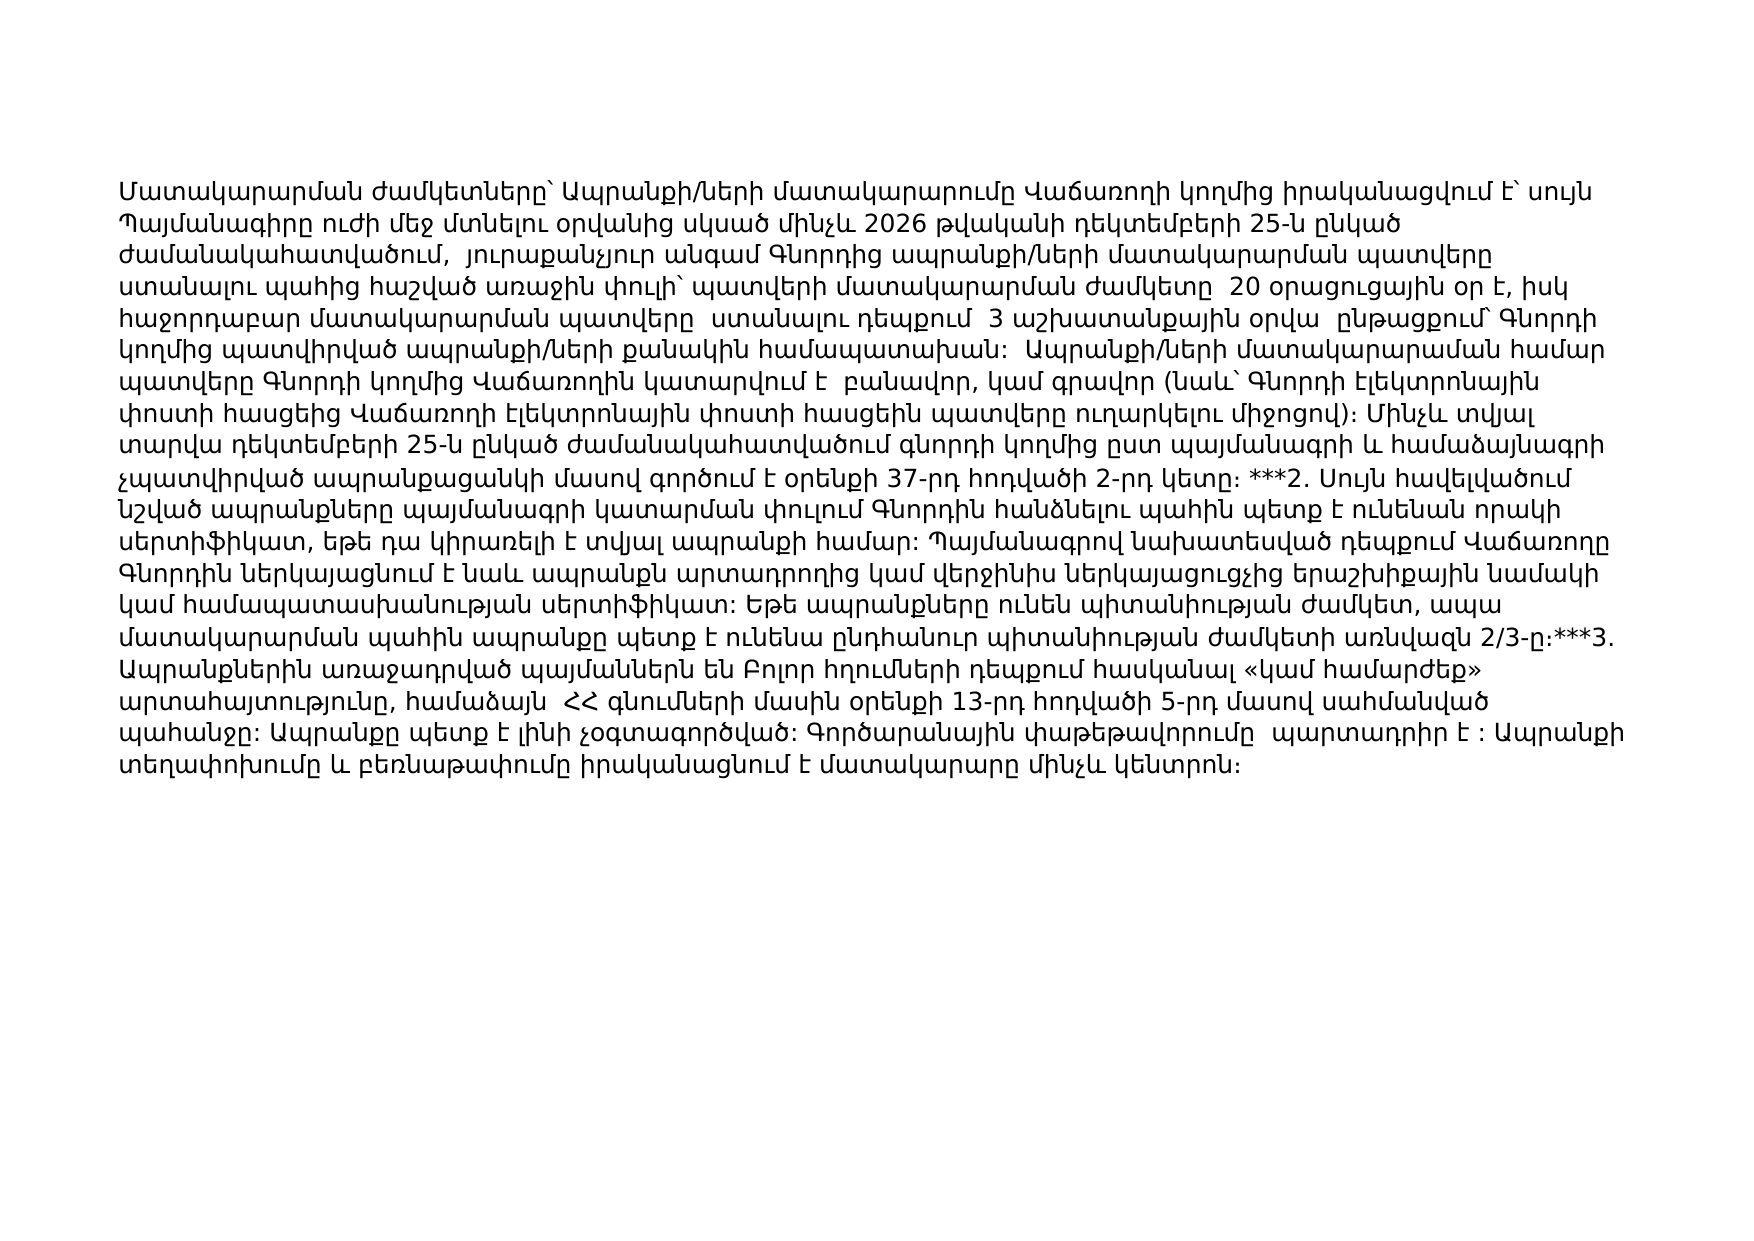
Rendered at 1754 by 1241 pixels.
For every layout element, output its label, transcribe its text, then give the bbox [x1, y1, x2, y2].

text Մատակարարման ժամկետները՝ Ապրանքի/ների մատակարարումը Վաճառողի կողմից իրականացվում է՝ սույն Պայմանագիրը ուժի մեջ մտնելու օրվանից սկսած մինչև 2026 թվականի դեկտեմբերի 25-ն ընկած ժամանակահատվածում, յուրաքանչյուր անգամ Գնորդից ապրանքի/ների մատակարարման պատվերը ստանալու պահից հաշված առաջին փուլի՝ պատվերի մատակարարման ժամկետը 20 օրացուցային օր է, իսկ հաջորդաբար մատակարարման պատվերը ստանալու դեպքում 3 աշխատանքային օրվա ընթացքում՝ Գնորդի կողմից պատվիրված ապրանքի/ների քանակին համապատախան: Ապրանքի/ների մատակարարաման համար պատվերը Գնորդի կողմից Վաճառողին կատարվում է բանավոր, կամ գրավոր (նաև՝ Գնորդի էլեկտրոնային փոստի հասցեից Վաճառողի էլեկտրոնային փոստի հասցեին պատվերը ուղարկելու միջոցով)։ Մինչև տվյալ տարվա դեկտեմբերի 25-ն ընկած ժամանակահատվածում գնորդի կողմից ըստ պայմանագրի և համաձայնագրի չպատվիրված ապրանքացանկի մասով գործում է օրենքի 37-րդ հոդվածի 2-րդ կետը։ ***2․ Սույն հավելվածում նշված ապրանքները պայմանագրի կատարման փուլում Գնորդին հանձնելու պահին պետք է ունենան որակի սերտիֆիկատ, եթե դա կիրառելի է տվյալ ապրանքի համար: Պայմանագրով նախատեսված դեպքում Վաճառողը Գնորդին ներկայացնում է նաև ապրանքն արտադրողից կամ վերջինիս ներկայացուցչից երաշխիքային նամակի կամ համապատասխանության սերտիֆիկատ: Եթե ապրանքները ունեն պիտանիության ժամկետ, ապա մատակարարման պահին ապրանքը պետք է ունենա ընդհանուր պիտանիության ժամկետի առնվազն 2/3-ը։***3․ Ապրանքներին առաջադրված պայմաններն են Բոլոր հղումների դեպքում հասկանալ «կամ համարժեք» արտահայտությունը, համաձայն ՀՀ գնումների մասին օրենքի 13-րդ հոդվածի 5-րդ մասով սահմանված պահանջը: Ապրանքը պետք է լինի չօգտագործված: Գործարանային փաթեթավորումը պարտադրիր է : Ապրանքի տեղափոխումը և բեռնաթափումը իրականացնում է մատակարարը մինչև կենտրոն։ [118, 177, 1636, 779]
